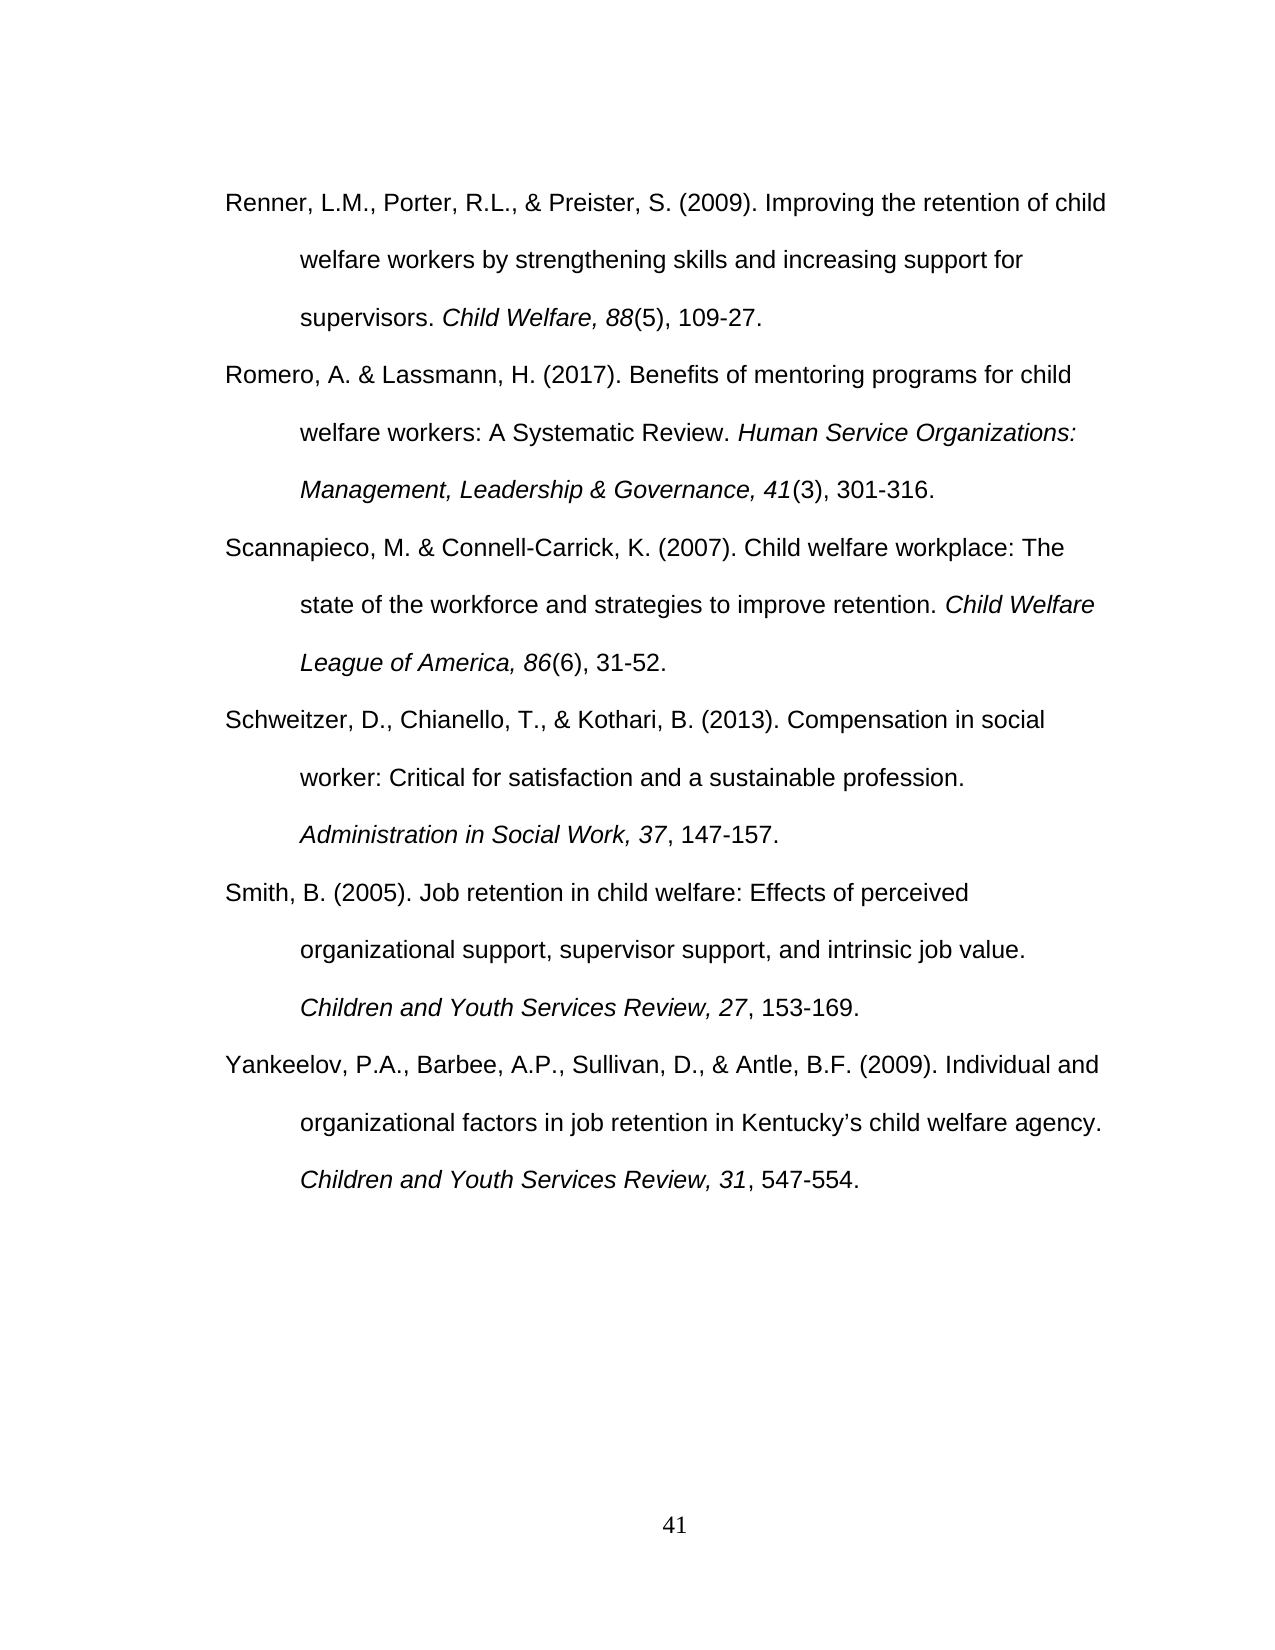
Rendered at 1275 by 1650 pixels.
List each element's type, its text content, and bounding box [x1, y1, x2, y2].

text Scannapieco, M. & Connell-Carrick, K. (2007). Child welfare workplace: The state of the workforce and strategies to improve retention. Child Welfare League of America, 86(6), 31-52. [225, 532, 1125, 676]
text Smith, B. (2005). Job retention in child welfare: Effects of perceived organizational support, supervisor support, and intrinsic job value. Children and Youth Services Review, 27, 153-169. [225, 877, 1125, 1021]
text Renner, L.M., Porter, R.L., & Preister, S. (2009). Improving the retention of child welfare workers by strengthening skills and increasing support for supervisors. Child Welfare, 88(5), 109-27. [225, 187, 1125, 331]
text Yankeelov, P.A., Barbee, A.P., Sullivan, D., & Antle, B.F. (2009). Individual and organizational factors in job retention in Kentucky’s child welfare agency. Children and Youth Services Review, 31, 547-554. [225, 1050, 1125, 1194]
text Schweitzer, D., Chianello, T., & Kothari, B. (2013). Compensation in social worker: Critical for satisfaction and a sustainable profession. Administration in Social Work, 37, 147-157. [225, 705, 1125, 849]
text Romero, A. & Lassmann, H. (2017). Benefits of mentoring programs for child welfare workers: A Systematic Review. Human Service Organizations: Management, Leadership & Governance, 41(3), 301-316. [225, 360, 1125, 504]
